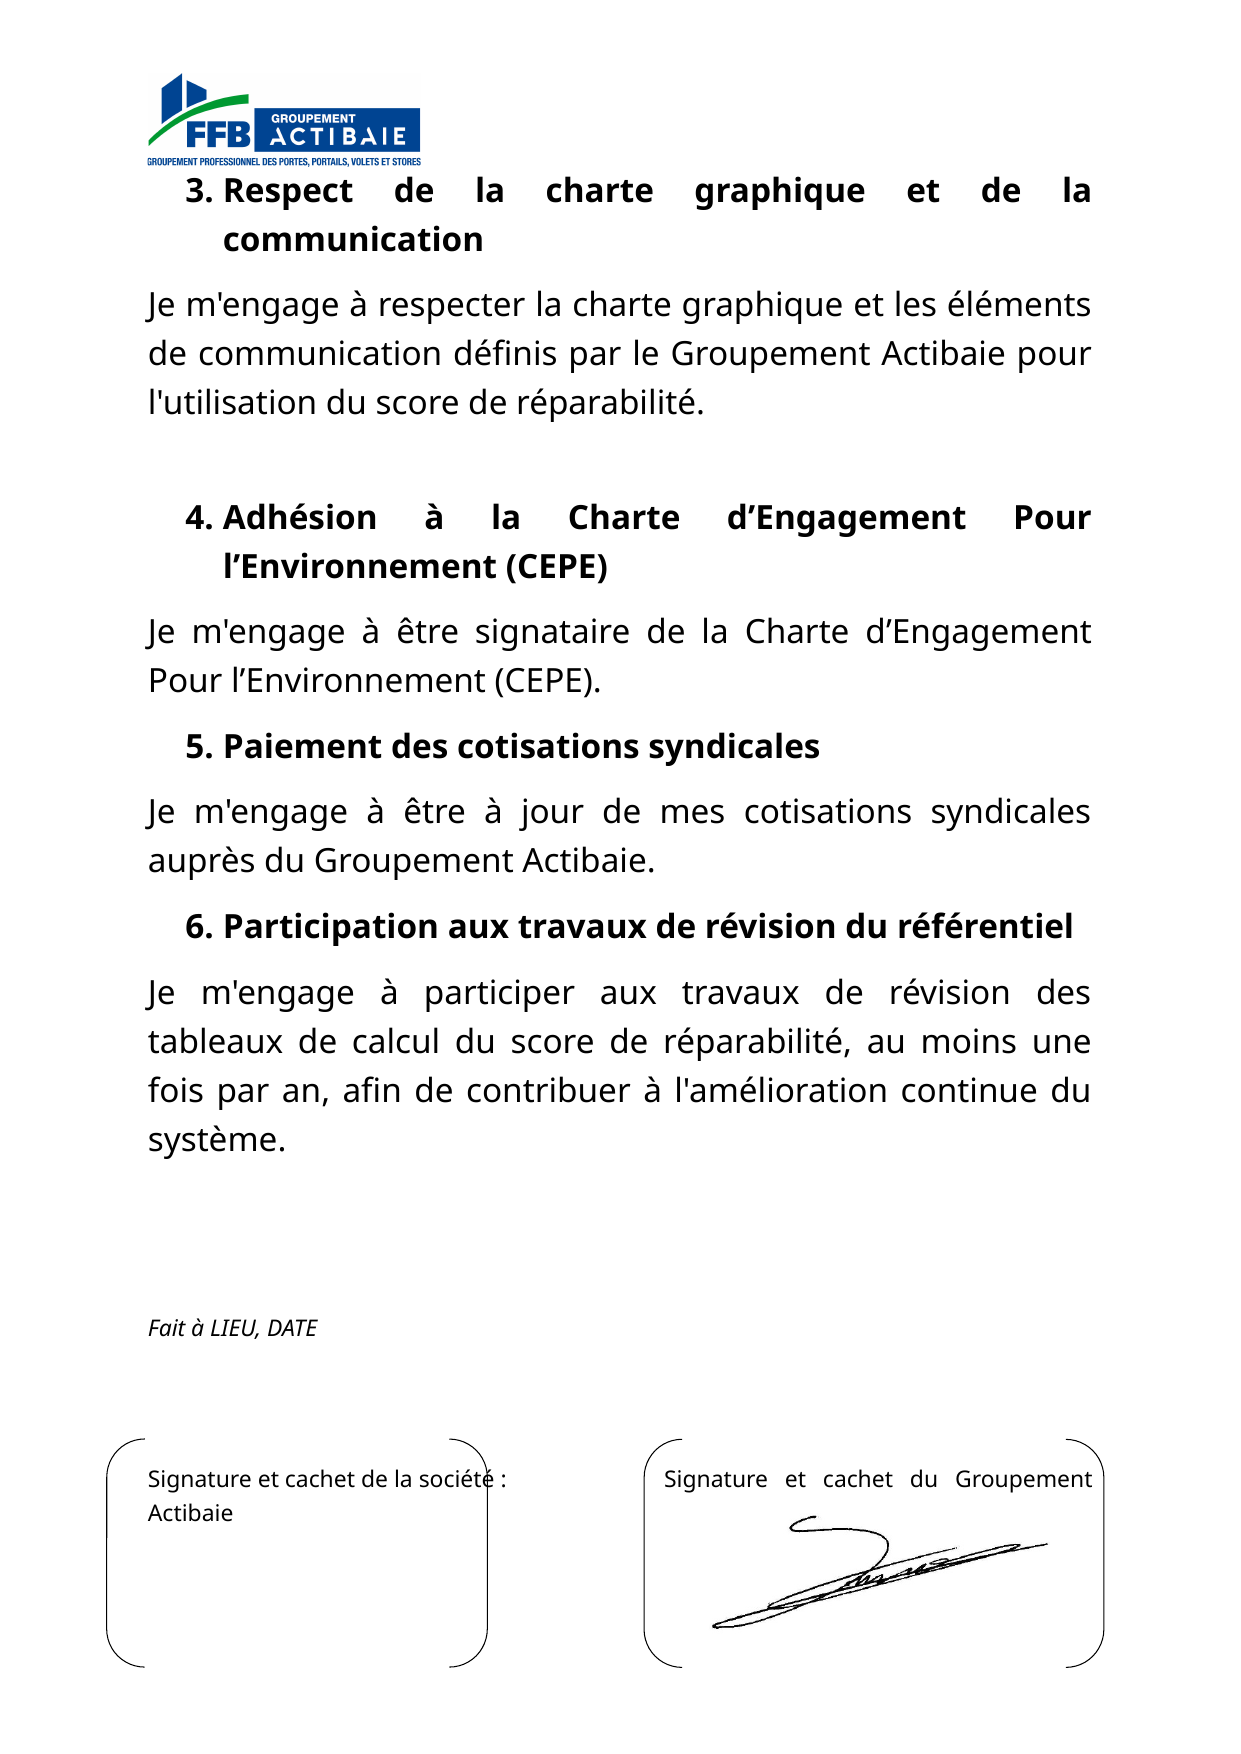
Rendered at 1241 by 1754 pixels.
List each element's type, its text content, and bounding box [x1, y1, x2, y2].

list Participation aux travaux de révision du référentiel [185, 903, 1093, 948]
text Signature et cachet de la société : Signature et cachet du Groupement Actibaie [148, 1463, 486, 1528]
list Adhésion à la Charte d’Engagement Pour l’Environnement (CEPE) [185, 493, 1093, 588]
list Respect de la charte graphique et de la communication [185, 166, 1093, 261]
picture [147, 73, 421, 167]
text Signature et cachet de la société : Signature et cachet du Groupement Actibaie [645, 1463, 1093, 1528]
list Paiement des cotisations syndicales [185, 723, 1093, 768]
text Je m'engage à être à jour de mes cotisations syndicales auprès du Groupement Actibaie. [148, 788, 1093, 883]
picture [706, 1507, 1051, 1636]
text Je m'engage à respecter la charte graphique et les éléments de communication définis par le Groupement Actibaie pour l'utilisation du score de réparabilité. [148, 281, 1093, 424]
text Signature et cachet de la société : Signature et cachet du Groupement Actibaie [486, 1463, 646, 1528]
text Je m'engage à participer aux travaux de révision des tableaux de calcul du score de réparabilité, au moins une fois par an, afin de contribuer à l'amélioration continue du système. [148, 968, 1093, 1161]
text Fait à LIEU, DATE [148, 1312, 1093, 1343]
text Je m'engage à être signataire de la Charte d’Engagement Pour l’Environnement (CEPE). [148, 608, 1093, 702]
